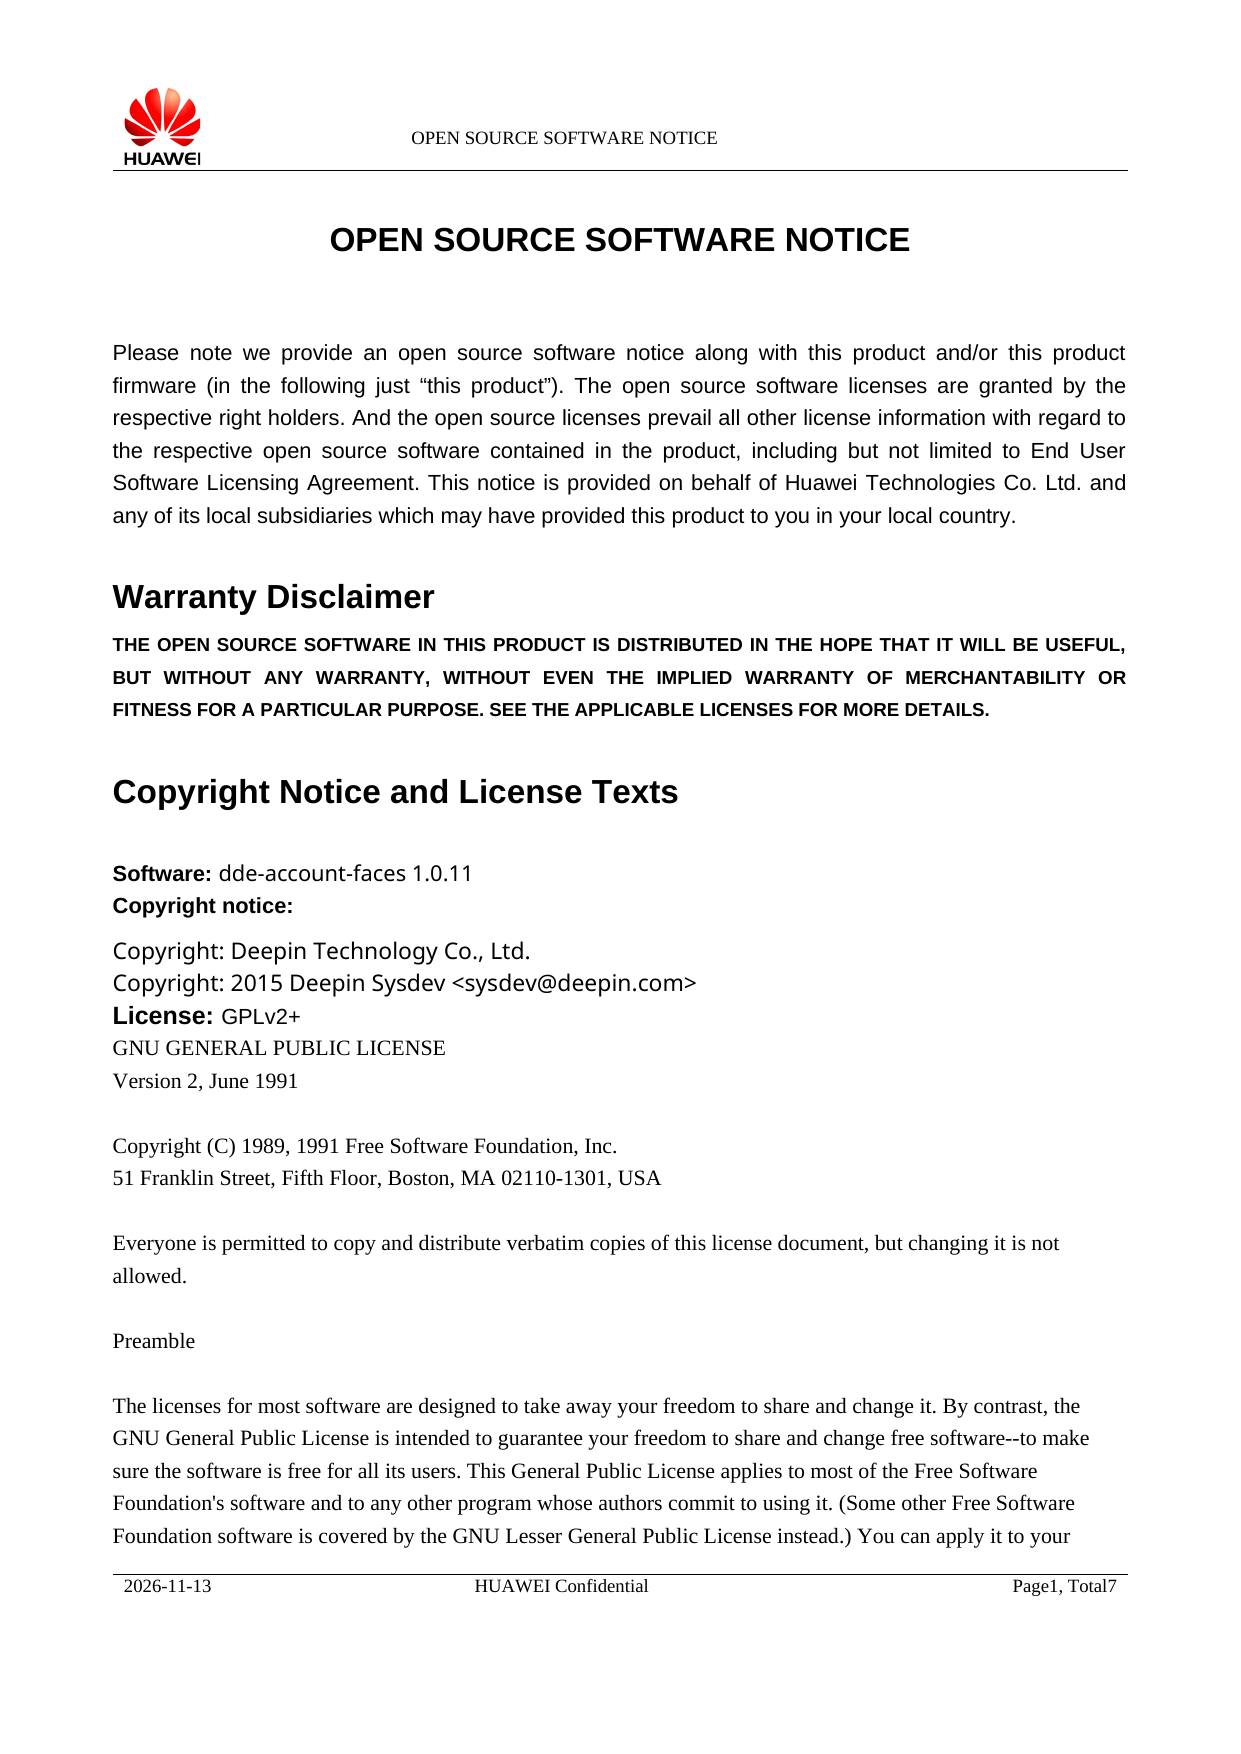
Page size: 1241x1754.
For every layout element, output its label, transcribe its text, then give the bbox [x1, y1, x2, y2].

text License: GPLv2+ [112, 999, 1128, 1031]
text Copyright: Deepin Technology Co., Ltd. [112, 934, 1128, 966]
title Software: dde-account-faces 1.0.11 [112, 856, 1128, 889]
text OPEN SOURCE SOFTWARE NOTICE [112, 206, 1128, 271]
text The open source software in this product is distributed in the hope that it will be useful, but WITHOUT ANY WARRANTY, without even the implied warranty of MERCHANTABILITY or FITNESS FOR A PARTICULAR PURPOSE. See the applicable licenses for more details. [112, 629, 1128, 726]
text Copyright Notice and License Texts [112, 759, 1128, 824]
text Please note we provide an open source software notice along with this product and/or this product firmware (in the following just “this product”). The open source software licenses are granted by the respective right holders. And the open source licenses prevail all other license information with regard to the respective open source software contained in the product, including but not limited to End User Software Licensing Agreement. This notice is provided on behalf of Huawei Technologies Co. Ltd. and any of its local subsidiaries which may have provided this product to you in your local country. [112, 336, 1128, 531]
picture [124, 88, 201, 165]
text Copyright: 2015 Deepin Sysdev <sysdev@deepin.com> [112, 966, 1128, 999]
text Warranty Disclaimer [112, 564, 1128, 629]
text Copyright notice: [112, 889, 1128, 921]
